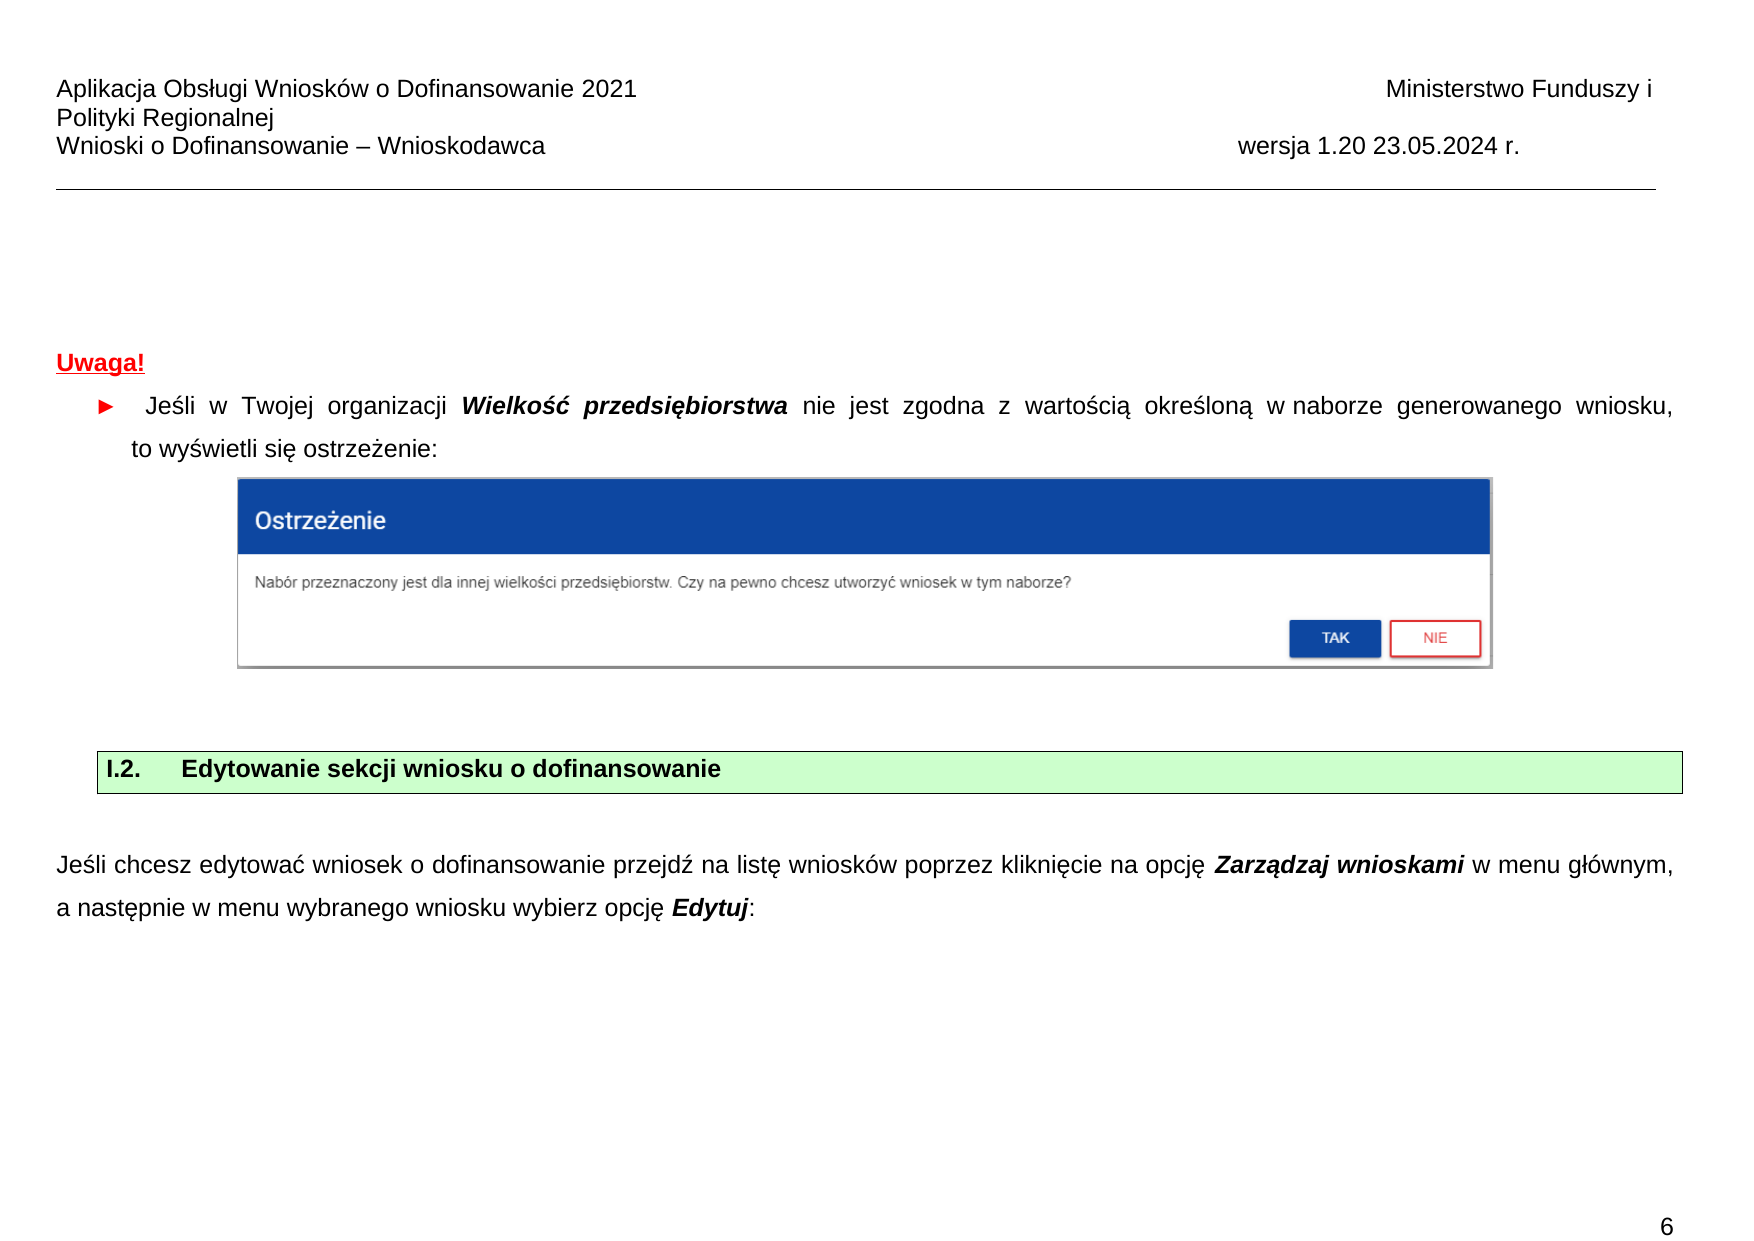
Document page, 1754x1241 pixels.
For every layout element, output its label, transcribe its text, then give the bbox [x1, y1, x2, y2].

subtitle Edytowanie sekcji wniosku o dofinansowanie [98, 752, 1682, 793]
list Jeśli w Twojej organizacji Wielkość przedsiębiorstwa nie jest zgodna z wartością określoną w naborze generowanego wniosku, to wyświetli się ostrzeżenie: [94, 391, 1674, 463]
text Jeśli chcesz edytować wniosek o dofinansowanie przejdź na listę wniosków poprzez kliknięcie na opcję Zarządzaj wnioskami w menu głównym, a następnie w menu wybranego wniosku wybierz opcję Edytuj: [56, 849, 1674, 921]
picture [237, 477, 1494, 669]
text Uwaga! [56, 348, 1674, 377]
